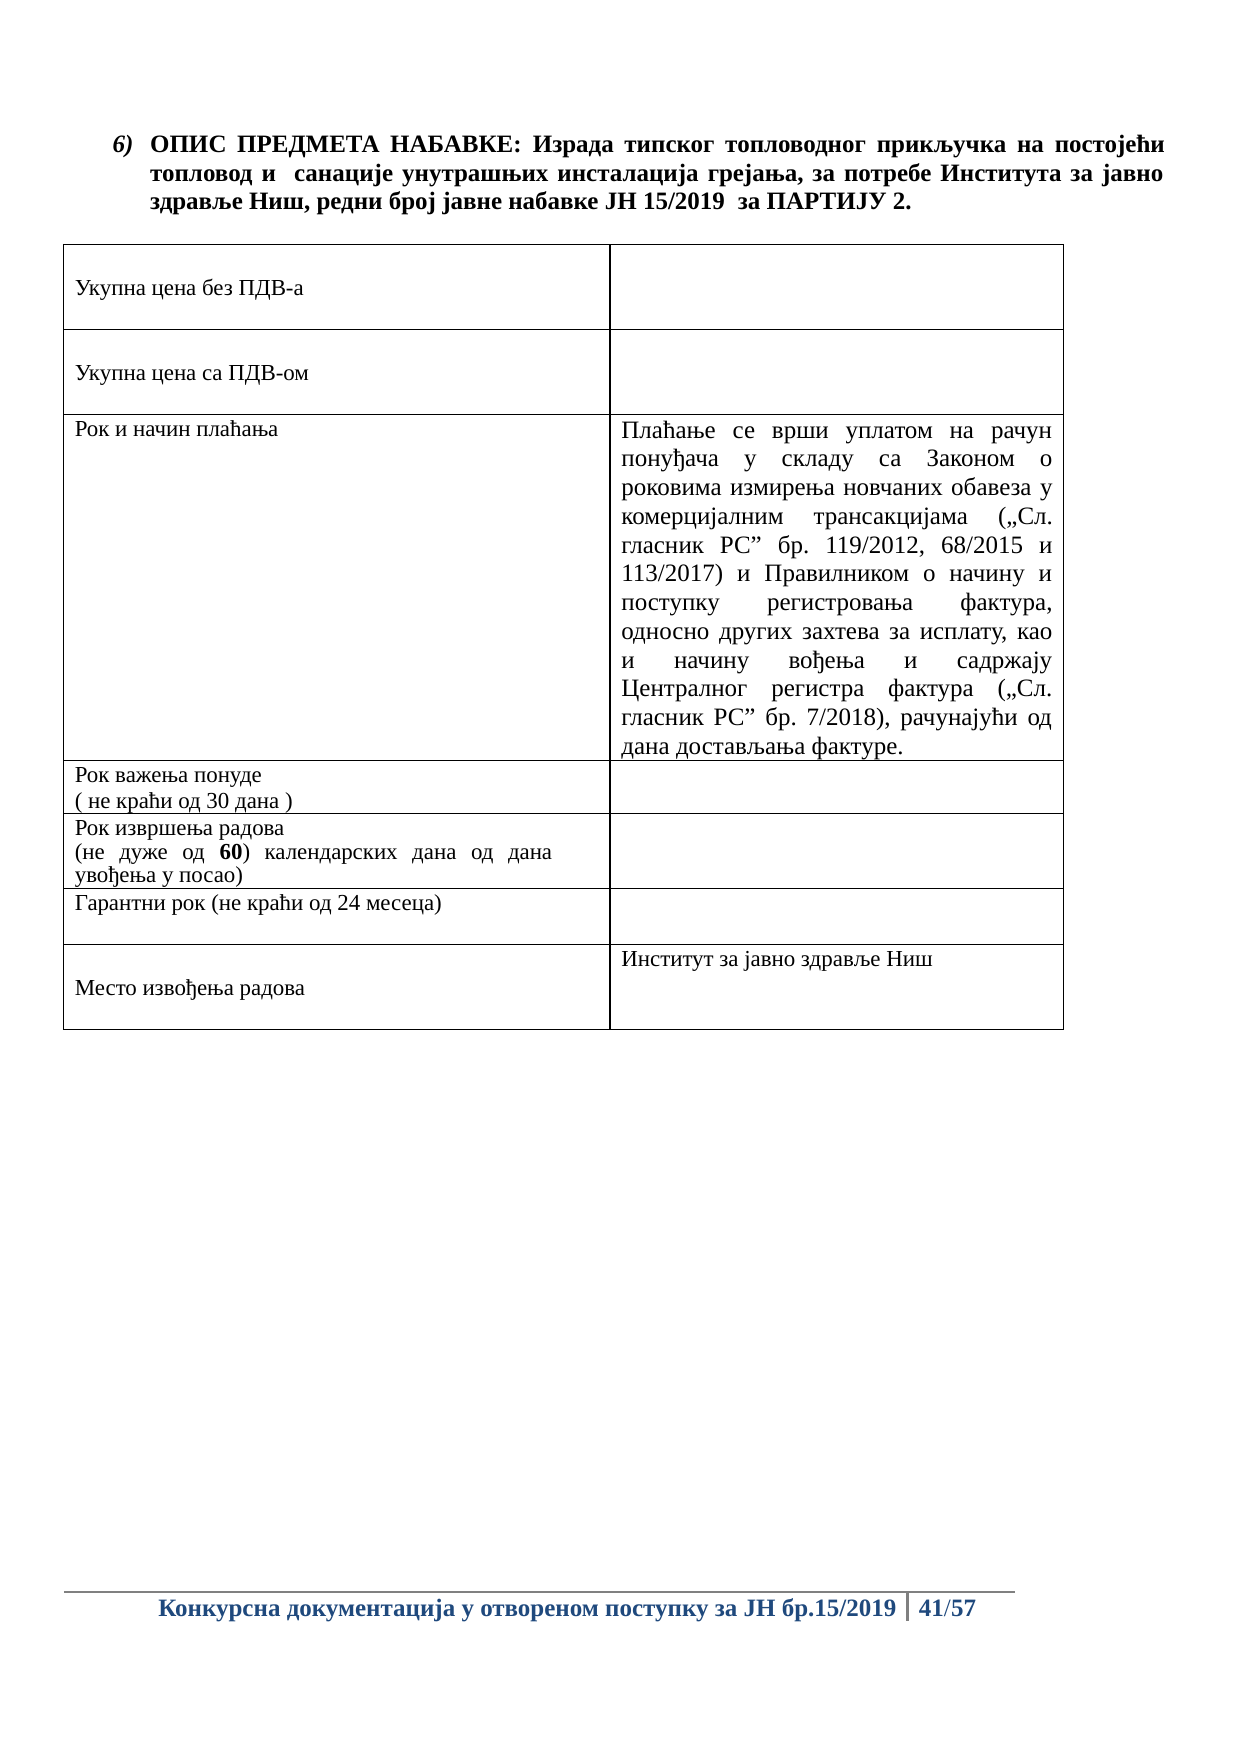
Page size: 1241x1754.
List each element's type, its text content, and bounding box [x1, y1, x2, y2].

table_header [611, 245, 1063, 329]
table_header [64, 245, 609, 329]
list ОПИС ПРЕДМЕТА НАБАВКЕ: Израда типског топловодног прикључка на постојећи топловод и санације унутрашњих инсталација грејања, за потребе Института за јавно здравље Ниш, редни број јавне набавке ЈН 15/2019 за ПАРТИЈУ 2. [112, 129, 1165, 215]
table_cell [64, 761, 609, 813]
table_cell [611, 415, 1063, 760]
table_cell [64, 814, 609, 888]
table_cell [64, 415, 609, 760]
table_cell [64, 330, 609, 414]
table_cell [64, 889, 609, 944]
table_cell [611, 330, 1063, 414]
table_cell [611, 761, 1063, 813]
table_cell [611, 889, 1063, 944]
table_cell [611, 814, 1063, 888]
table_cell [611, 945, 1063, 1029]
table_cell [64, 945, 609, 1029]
